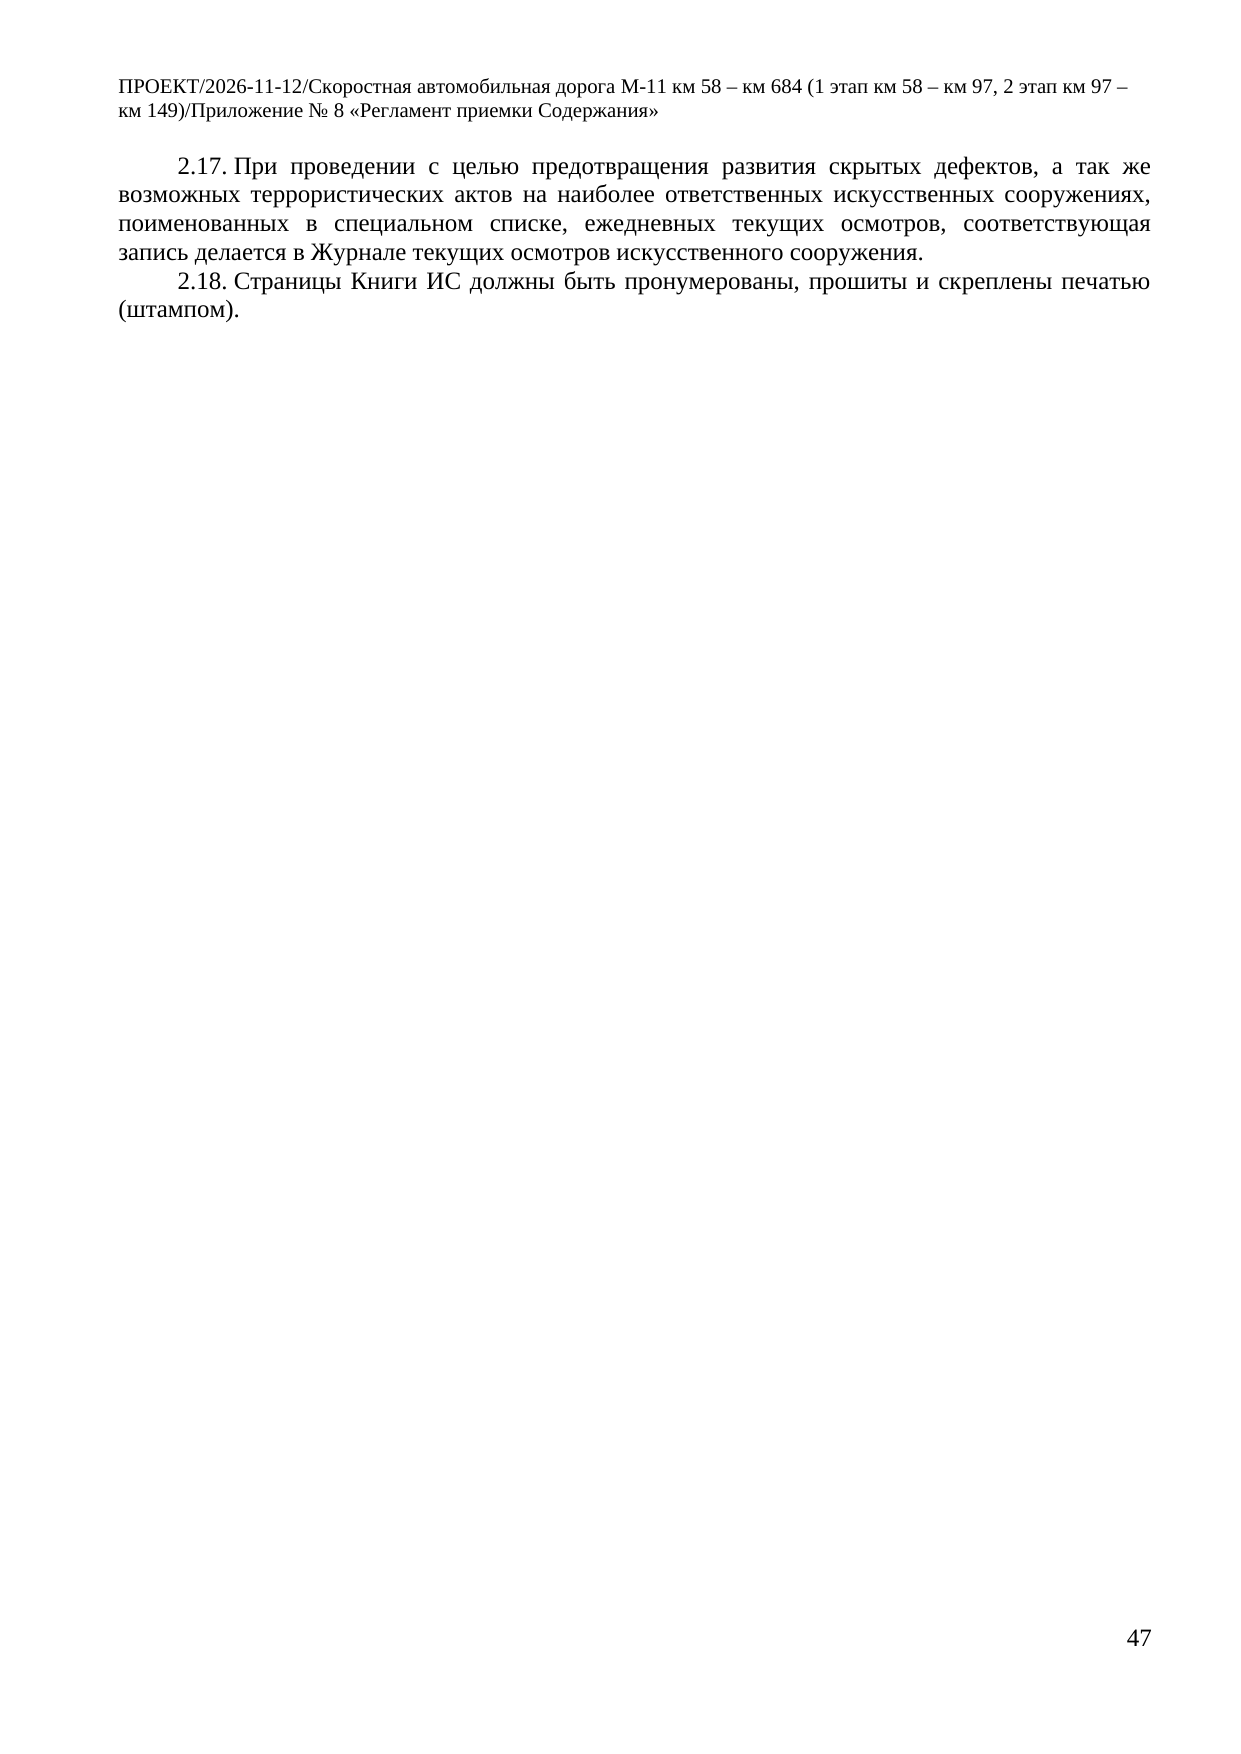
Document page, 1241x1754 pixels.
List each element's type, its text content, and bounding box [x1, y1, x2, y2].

list При проведении с целью предотвращения развития скрытых дефектов, а так же возможных террористических актов на наиболее ответственных искусственных сооружениях, поименованных в специальном списке, ежедневных текущих осмотров, соответствующая запись делается в Журнале текущих осмотров искусственного сооружения. [118, 151, 1152, 266]
list Страницы Книги ИС должны быть пронумерованы, прошиты и скреплены печатью (штампом). [118, 266, 1152, 323]
